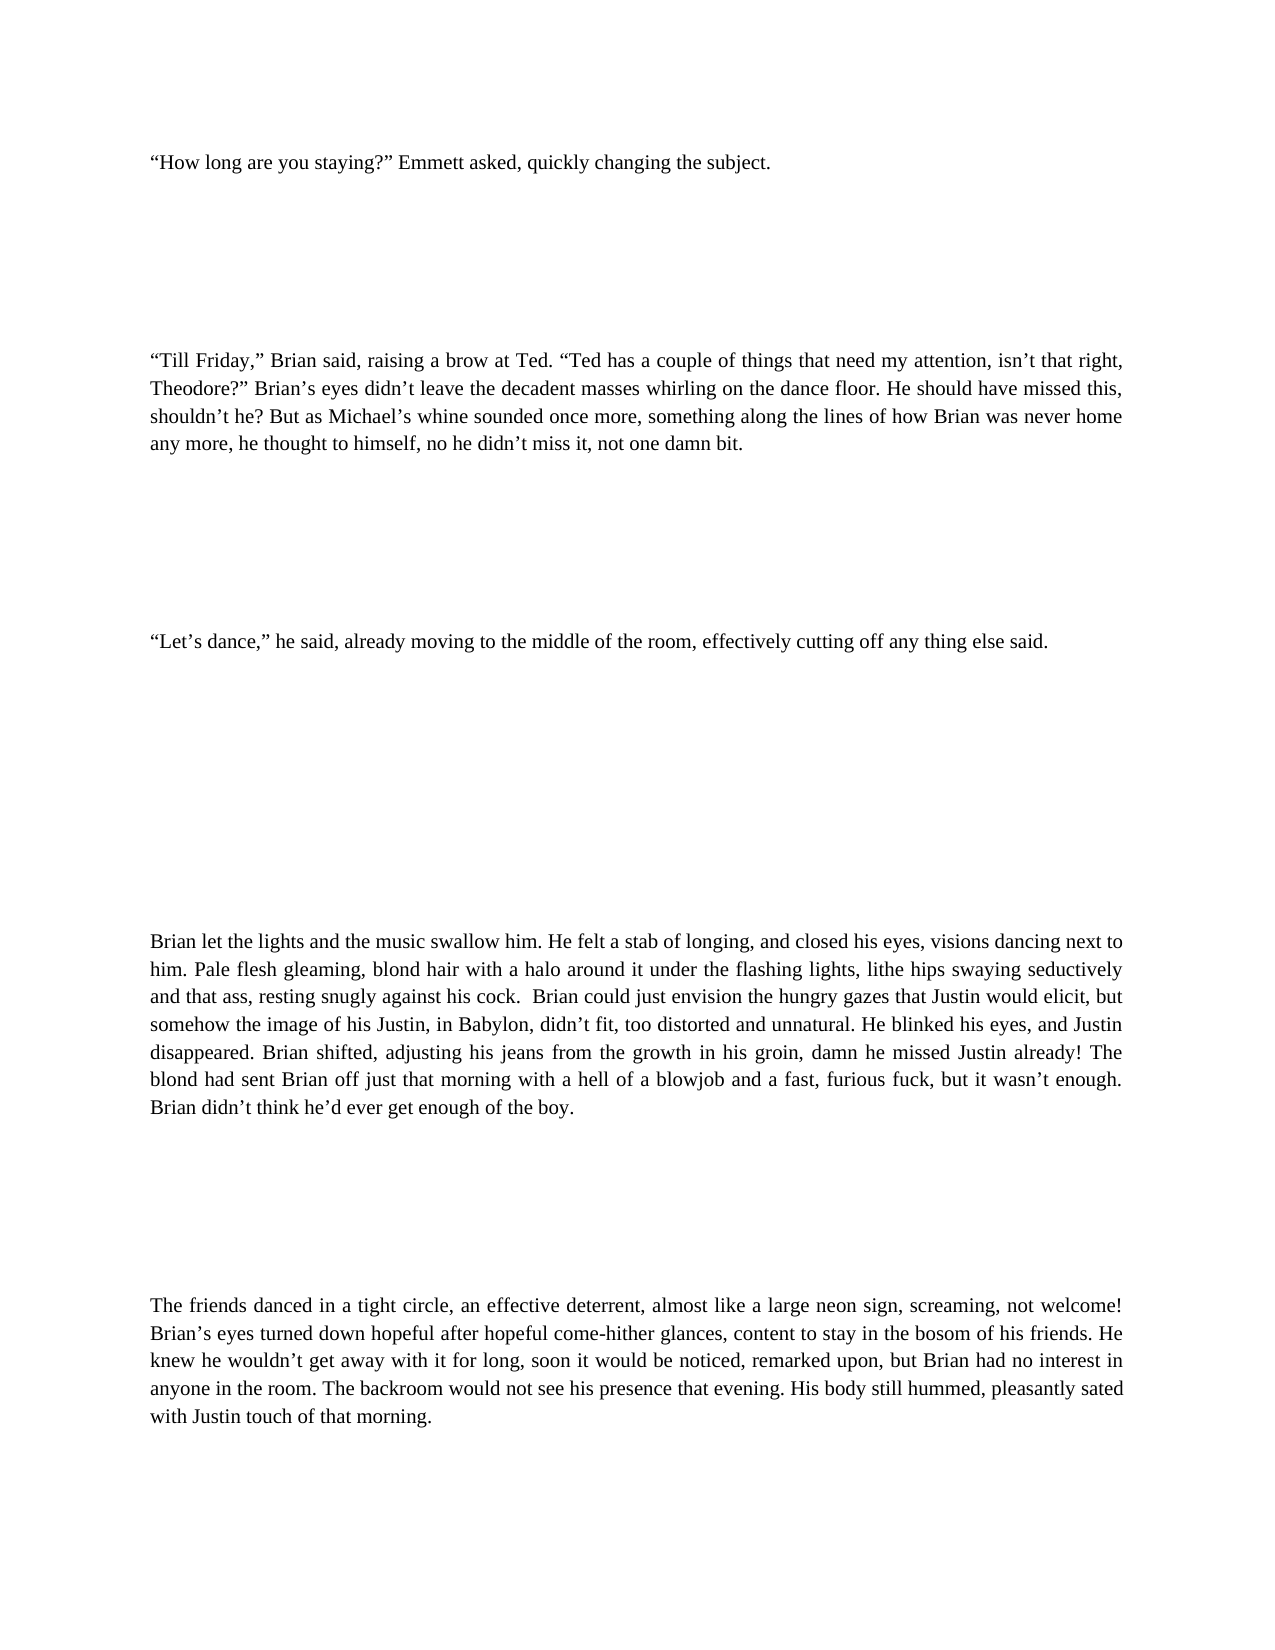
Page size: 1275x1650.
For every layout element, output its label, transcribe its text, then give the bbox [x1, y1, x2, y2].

text “How long are you staying?” Emmett asked, quickly changing the subject. [150, 150, 1125, 174]
text Brian let the lights and the music swallow him. He felt a stab of longing, and closed his eyes, visions dancing next to him. Pale flesh gleaming, blond hair with a halo around it under the flashing lights, lithe hips swaying seductively and that ass, resting snugly against his cock. Brian could just envision the hungry gazes that Justin would elicit, but somehow the image of his Justin, in Babylon, didn’t fit, too distorted and unnatural. He blinked his eyes, and Justin disappeared. Brian shifted, adjusting his jeans from the growth in his groin, damn he missed Justin already! The blond had sent Brian off just that morning with a hell of a blowjob and a fast, furious fuck, but it wasn’t enough. Brian didn’t think he’d ever get enough of the boy. [150, 929, 1125, 1119]
text “Let’s dance,” he said, already moving to the middle of the room, effectively cutting off any thing else said. [150, 629, 1125, 653]
text The friends danced in a tight circle, an effective deterrent, almost like a large neon sign, screaming, not welcome! Brian’s eyes turned down hopeful after hopeful come-hither glances, content to stay in the bosom of his friends. He knew he wouldn’t get away with it for long, soon it would be noticed, remarked upon, but Brian had no interest in anyone in the room. The backroom would not see his presence that evening. His body still hummed, pleasantly sated with Justin touch of that morning. [150, 1293, 1125, 1428]
text “Till Friday,” Brian said, raising a brow at Ted. “Ted has a couple of things that need my attention, isn’t that right, Theodore?” Brian’s eyes didn’t leave the decadent masses whirling on the dance floor. He should have missed this, shouldn’t he? But as Michael’s whine sounded once more, something along the lines of how Brian was never home any more, he thought to himself, no he didn’t miss it, not one damn bit. [150, 348, 1125, 455]
